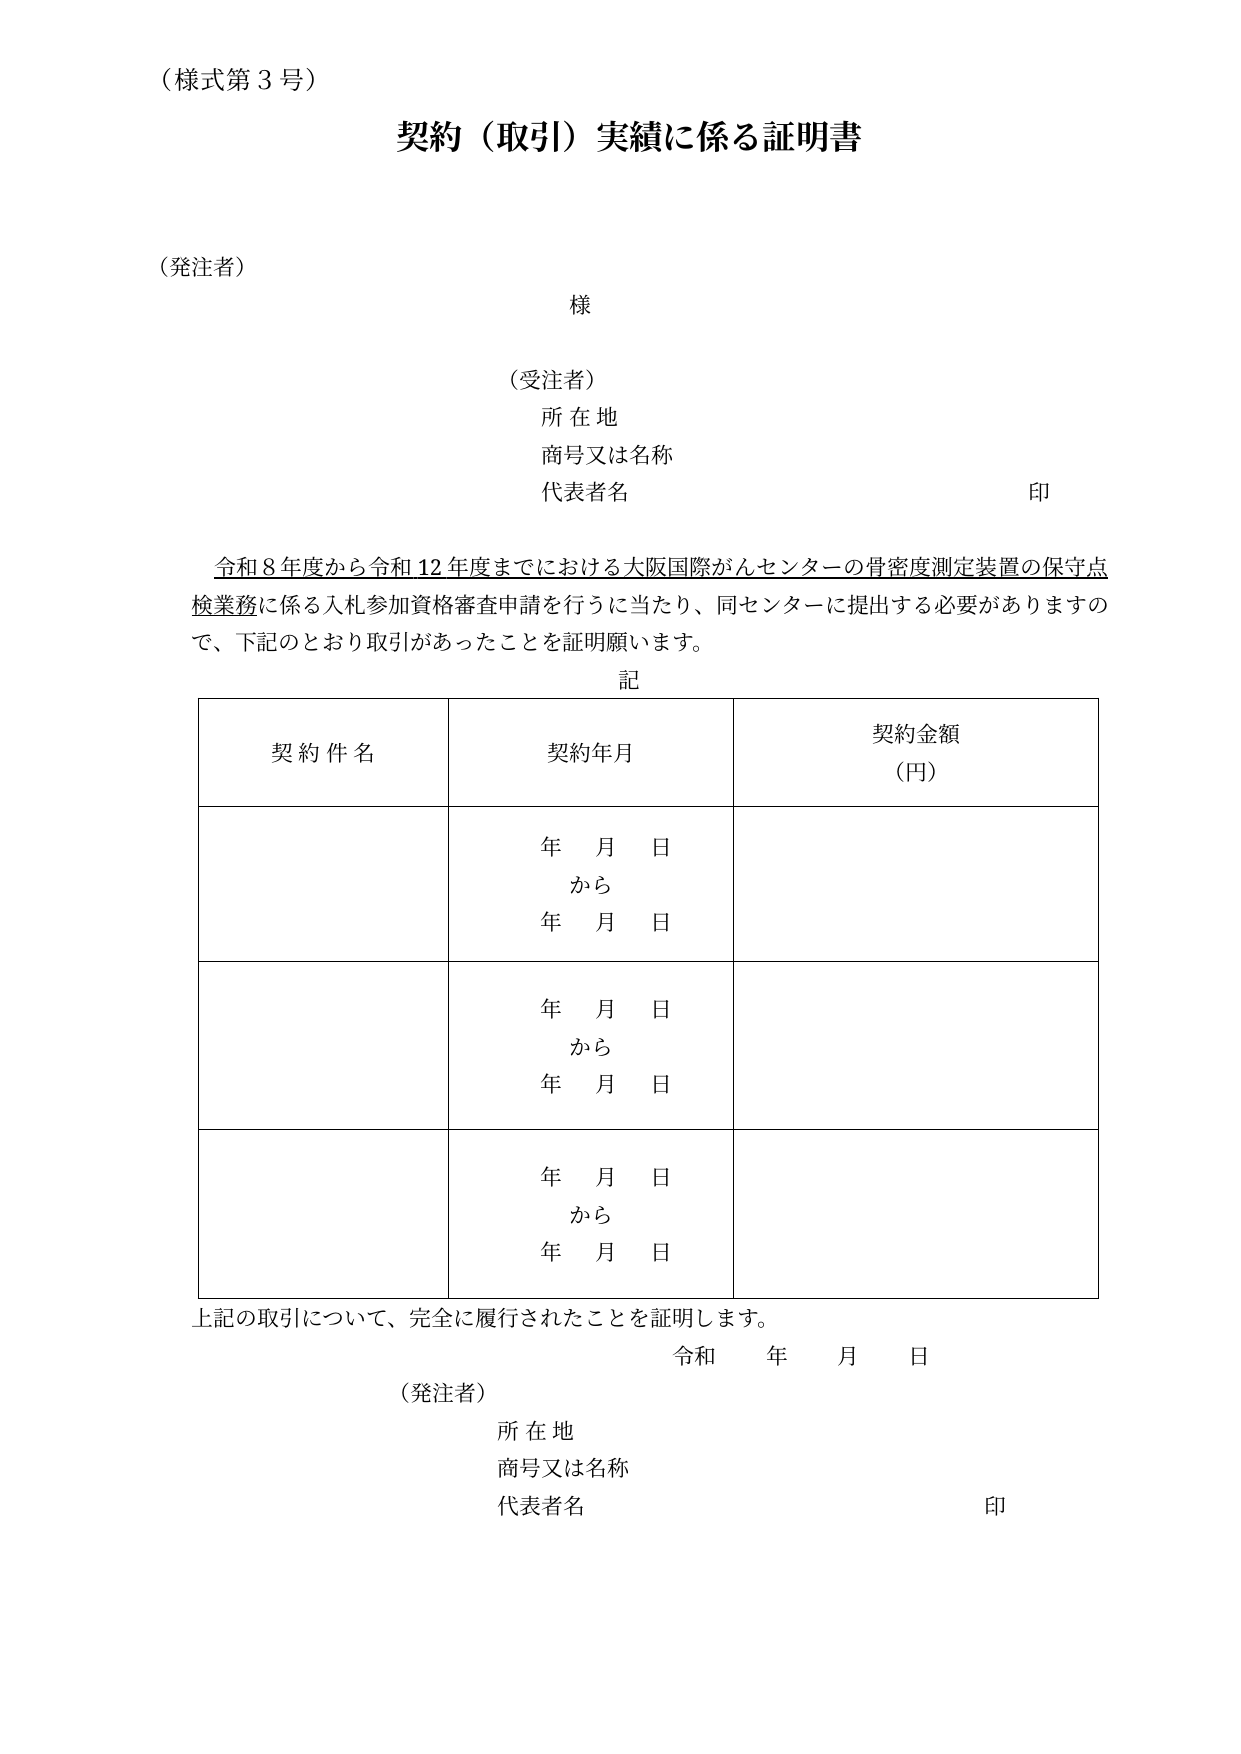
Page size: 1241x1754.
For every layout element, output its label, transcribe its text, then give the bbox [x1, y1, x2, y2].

text 所 在 地 [148, 1411, 1110, 1448]
table_header 契約年月 [449, 699, 733, 806]
text 代表者名 印 [148, 1486, 1110, 1523]
table_cell [199, 807, 448, 961]
table_cell [734, 962, 1098, 1129]
text （様式第３号） [148, 60, 1110, 97]
text 商号又は名称 [148, 435, 1110, 472]
text 代表者名 印 [148, 472, 1110, 510]
text 様 [148, 285, 1110, 322]
table_cell 年 月 日 から 年 月 日 [449, 962, 733, 1129]
text 上記の取引について、完全に履行されたことを証明します。 [148, 1298, 1110, 1336]
table_cell [734, 807, 1098, 961]
text 商号又は名称 [148, 1448, 1110, 1486]
table_cell 年 月 日 から 年 月 日 [449, 807, 733, 961]
text 令和８年度から令和12年度までにおける大阪国際がんセンターの骨密度測定装置の保守点検業務に係る入札参加資格審査申請を行うに当たり、同センターに提出する必要がありますので、下記のとおり取引があったことを証明願います。 [148, 547, 1110, 660]
table_cell 年 月 日 から 年 月 日 [449, 1130, 733, 1297]
text 契約（取引）実績に係る証明書 [148, 97, 1110, 172]
text 所 在 地 [148, 397, 1110, 435]
table_cell [199, 1130, 448, 1297]
table_cell [734, 1130, 1098, 1297]
text （発注者） [148, 1373, 1110, 1411]
table_cell [199, 962, 448, 1129]
table_header 契約金額 （円） [734, 699, 1098, 806]
text （受注者） [148, 360, 1110, 397]
text 記 [148, 660, 1110, 697]
text （発注者） [148, 247, 1110, 285]
table_header 契 約 件 名 [199, 699, 448, 806]
text 令和 年 月 日 [148, 1336, 1110, 1373]
